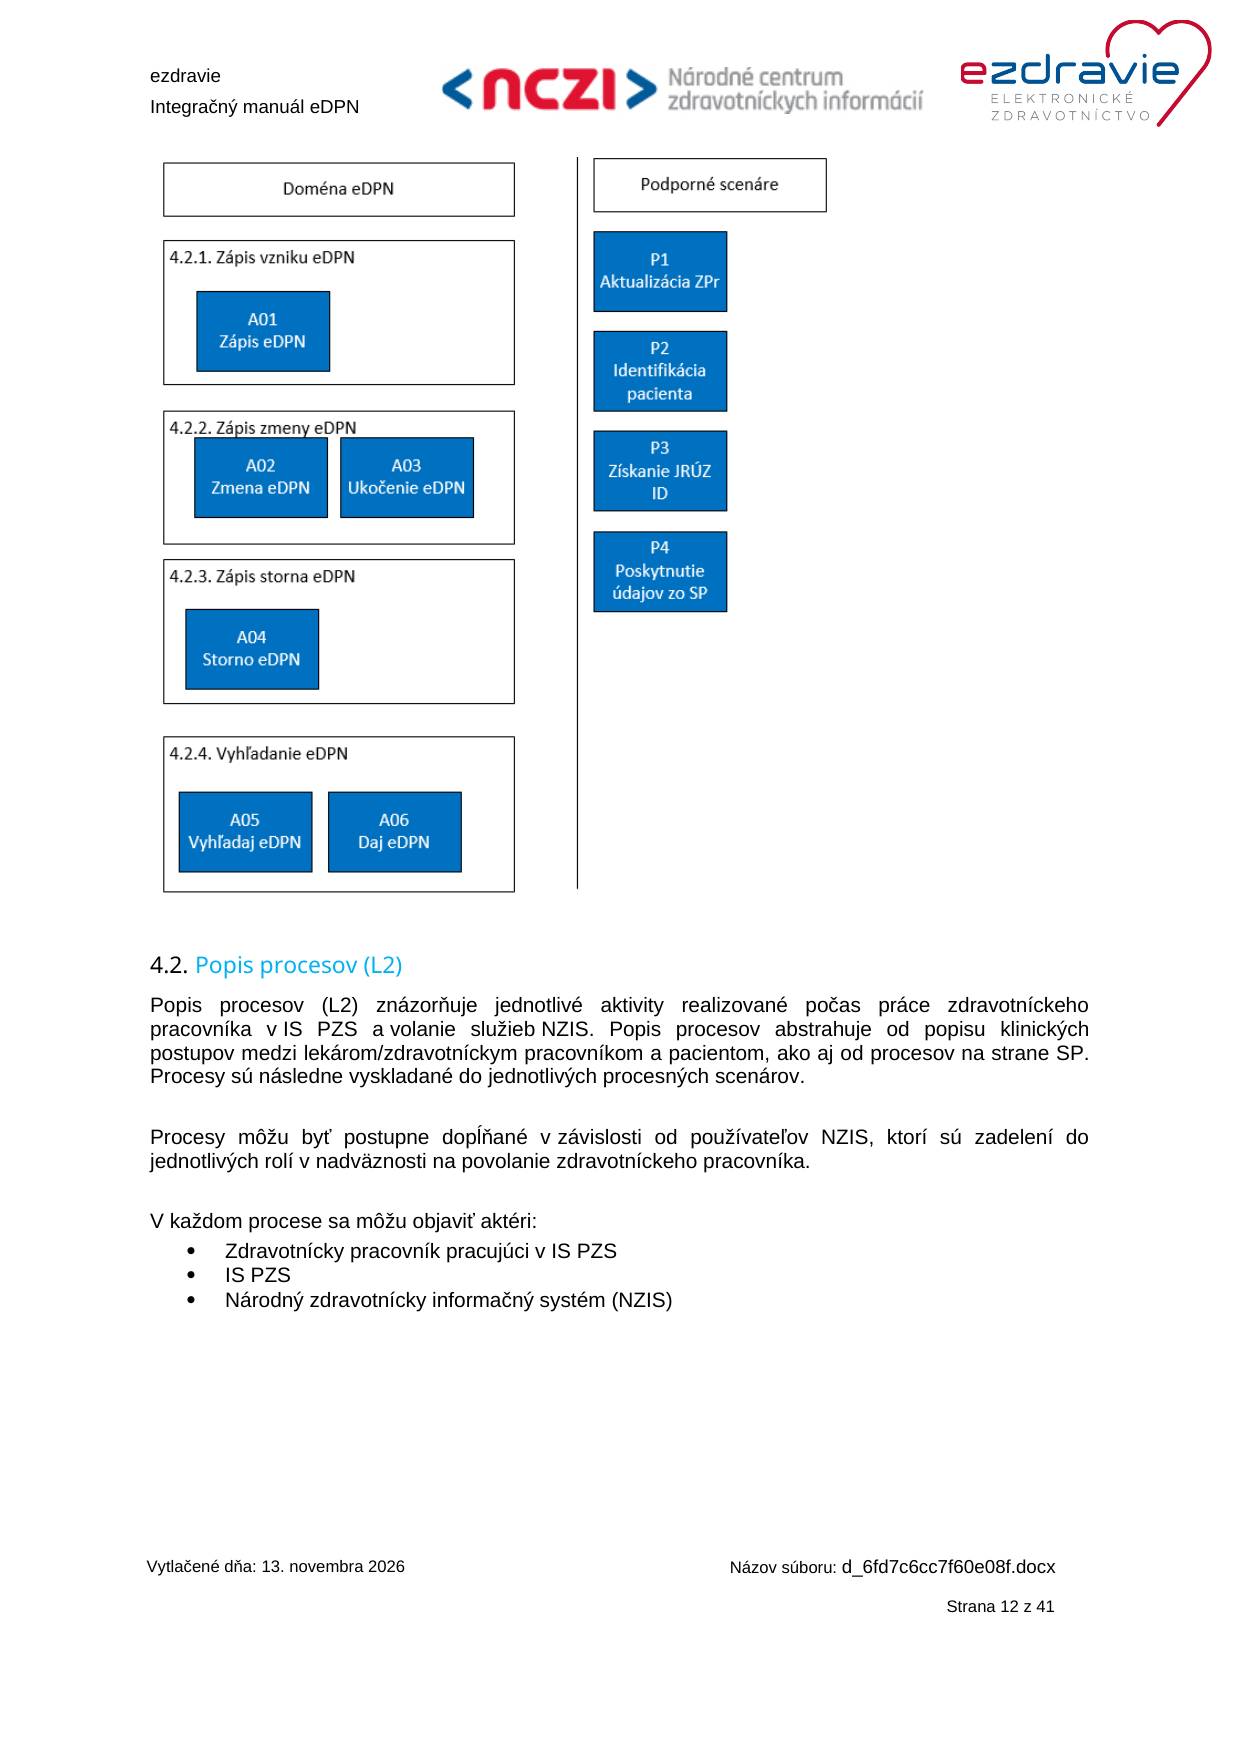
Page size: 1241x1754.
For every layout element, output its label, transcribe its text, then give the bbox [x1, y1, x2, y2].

text Procesy môžu byť postupne dopĺňané v závislosti od používateľov NZIS, ktorí sú zadelení do jednotlivých rolí v nadväznosti na povolanie zdravotníckeho pracovníka. [150, 1125, 1090, 1173]
list IS PZS [187, 1263, 1090, 1287]
picture [150, 157, 838, 908]
picture [442, 67, 924, 114]
text V každom procese sa môžu objaviť aktéri: [150, 1209, 1090, 1233]
text Popis procesov (L2) znázorňuje jednotlivé aktivity realizované počas práce zdravotníckeho pracovníka v IS PZS a volanie služieb NZIS. Popis procesov abstrahuje od popisu klinických postupov medzi lekárom/zdravotníckym pracovníkom a pacientom, ako aj od procesov na strane SP. Procesy sú následne vyskladané do jednotlivých procesných scenárov. [150, 992, 1090, 1088]
list Zdravotnícky pracovník pracujúci v IS PZS [187, 1239, 1090, 1263]
list Národný zdravotnícky informačný systém (NZIS) [187, 1287, 1090, 1311]
picture [961, 20, 1212, 127]
subtitle Popis procesov (L2) [150, 949, 1090, 980]
